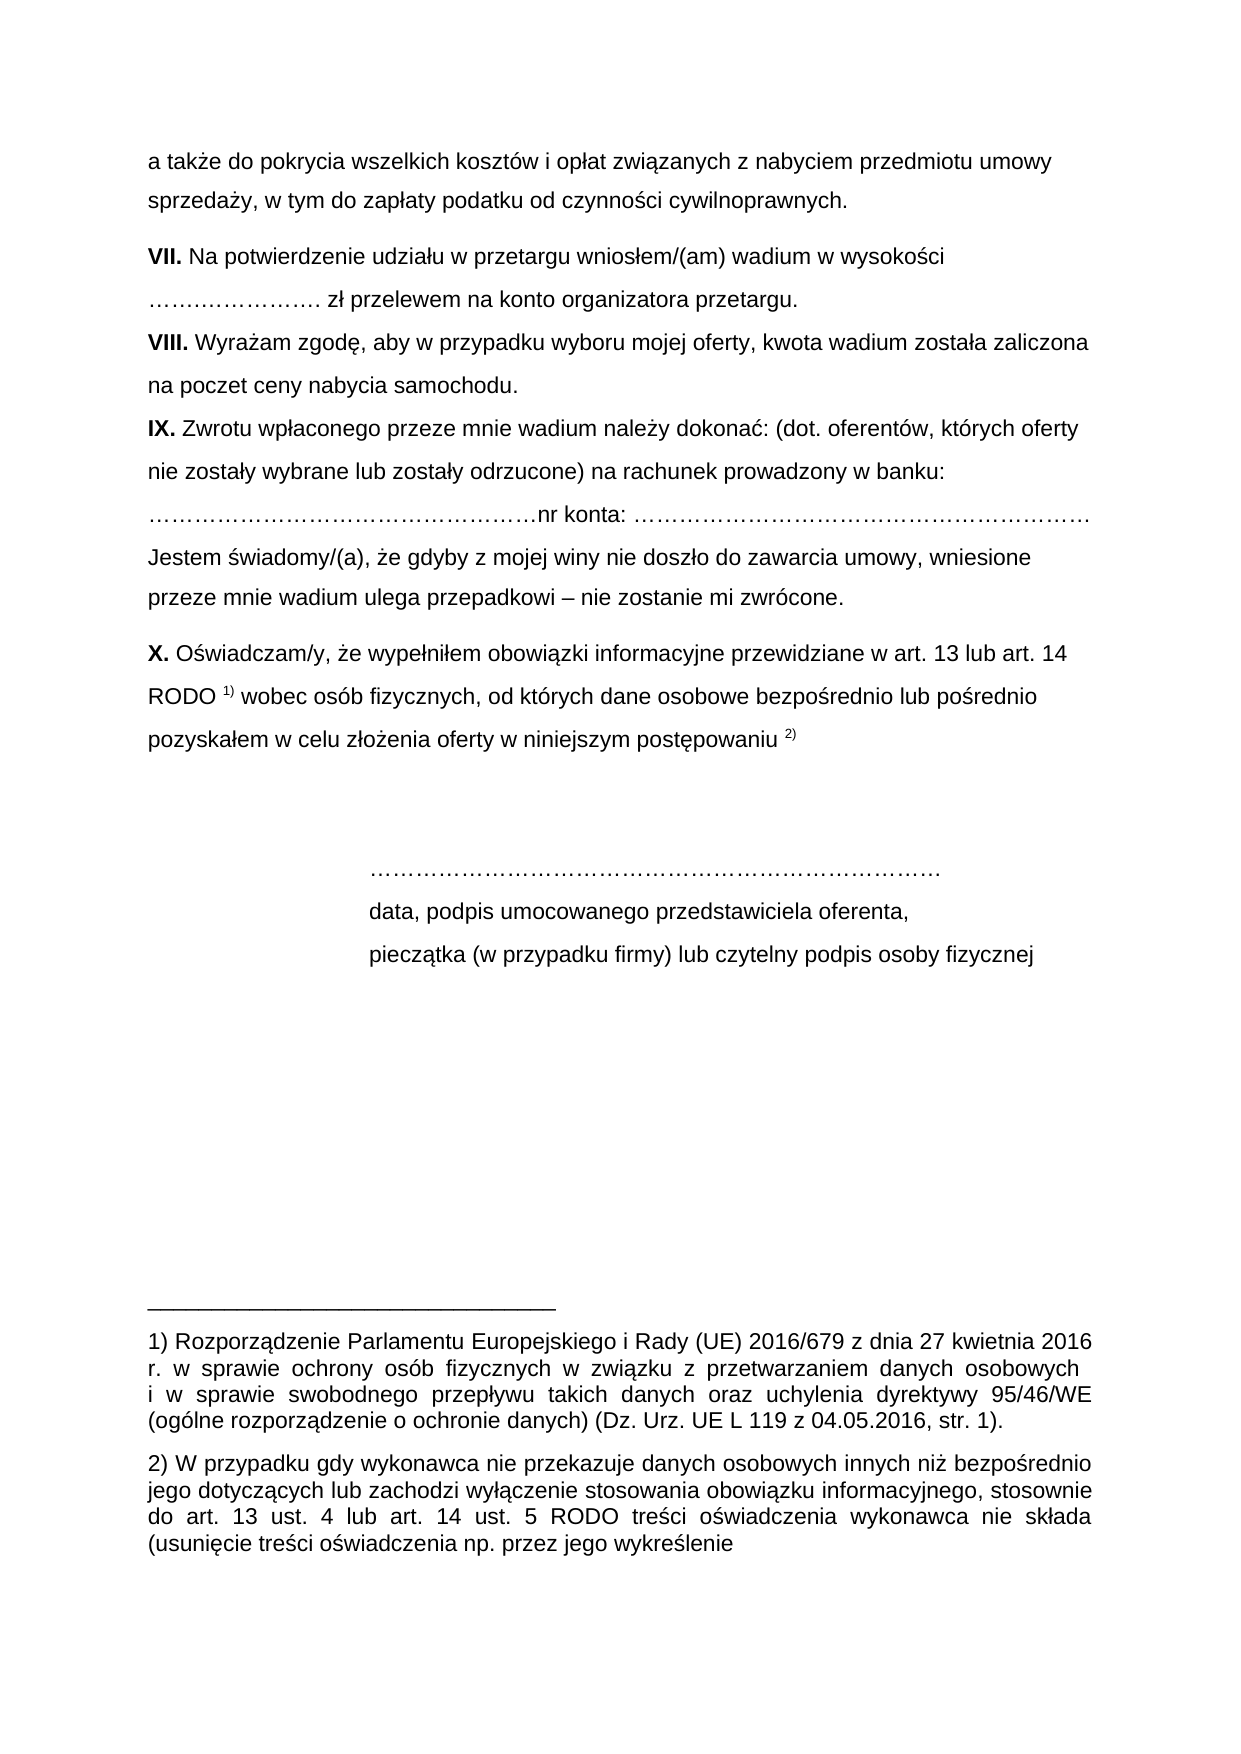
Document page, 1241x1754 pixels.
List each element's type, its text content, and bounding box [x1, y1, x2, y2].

text 1) Rozporządzenie Parlamentu Europejskiego i Rady (UE) 2016/679 z dnia 27 kwietnia 2016 r. w sprawie ochrony osób fizycznych w związku z przetwarzaniem danych osobowych i w sprawie swobodnego przepływu takich danych oraz uchylenia dyrektywy 95/46/WE (ogólne rozporządzenie o ochronie danych) (Dz. Urz. UE L 119 z 04.05.2016, str. 1). [148, 1328, 1093, 1434]
text ________________________________ [148, 1285, 1093, 1312]
text na poczet ceny nabycia samochodu. [148, 372, 1093, 399]
text Jestem świadomy/(a), że gdyby z mojej winy nie doszło do zawarcia umowy, wniesione przeze mnie wadium ulega przepadkowi – nie zostanie mi zwrócone. [148, 544, 1093, 610]
text data, podpis umocowanego przedstawiciela oferenta, [295, 898, 1093, 924]
text …….……………. zł przelewem na konto organizatora przetargu. [148, 286, 1093, 313]
text VII. Na potwierdzenie udziału w przetargu wniosłem/(am) wadium w wysokości [148, 243, 1093, 269]
text RODO 1) wobec osób fizycznych, od których dane osobowe bezpośrednio lub pośrednio [148, 683, 1093, 709]
text X. Oświadczam/y, że wypełniłem obowiązki informacyjne przewidziane w art. 13 lub art. 14 [148, 640, 1093, 666]
text IX. Zwrotu wpłaconego przeze mnie wadium należy dokonać: (dot. oferentów, których oferty [148, 415, 1093, 442]
text ………………………………………………………………… [295, 855, 1093, 881]
text ……………………………………………nr konta: …………………………………………………… [148, 501, 1093, 528]
text nie zostały wybrane lub zostały odrzucone) na rachunek prowadzony w banku: [148, 458, 1093, 485]
text 2) W przypadku gdy wykonawca nie przekazuje danych osobowych innych niż bezpośrednio jego dotyczących lub zachodzi wyłączenie stosowania obowiązku informacyjnego, stosownie do art. 13 ust. 4 lub art. 14 ust. 5 RODO treści oświadczenia wykonawca nie składa (usunięcie treści oświadczenia np. przez jego wykreślenie [148, 1450, 1093, 1556]
text VIII. Wyrażam zgodę, aby w przypadku wyboru mojej oferty, kwota wadium została zaliczona [148, 329, 1093, 356]
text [148, 148, 1093, 213]
text pieczątka (w przypadku firmy) lub czytelny podpis osoby fizycznej [369, 941, 1093, 967]
text pozyskałem w celu złożenia oferty w niniejszym postępowaniu 2) [148, 726, 1093, 752]
